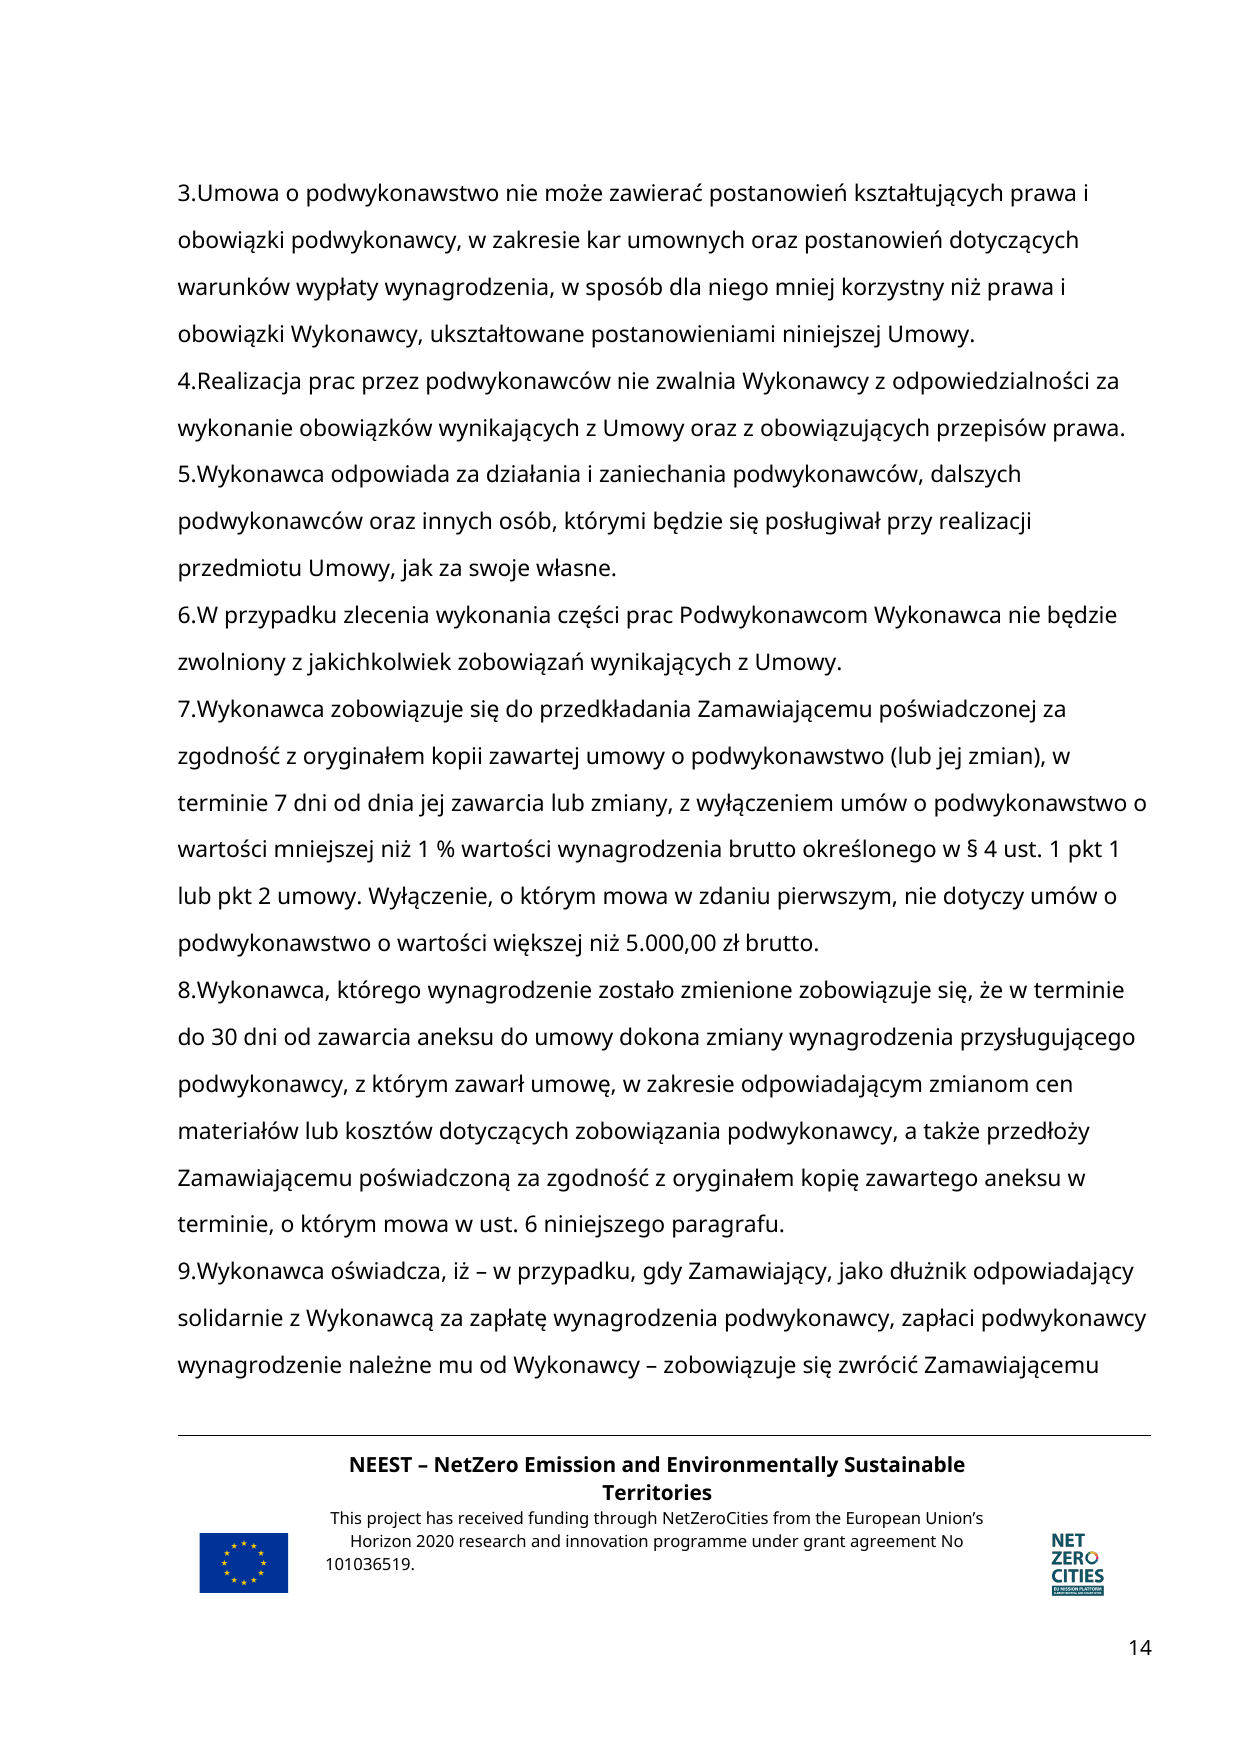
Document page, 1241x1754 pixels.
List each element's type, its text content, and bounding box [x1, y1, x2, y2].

picture [199, 1533, 289, 1593]
picture [1033, 1519, 1122, 1608]
list Wykonawca odpowiada za działania i zaniechania podwykonawców, dalszych podwykonawców oraz innych osób, którymi będzie się posługiwał przy realizacji przedmiotu Umowy, jak za swoje własne. [177, 458, 1152, 583]
list W przypadku zlecenia wykonania części prac Podwykonawcom Wykonawca nie będzie zwolniony z jakichkolwiek zobowiązań wynikających z Umowy. [177, 599, 1152, 677]
list Wykonawca, którego wynagrodzenie zostało zmienione zobowiązuje się, że w terminie do 30 dni od zawarcia aneksu do umowy dokona zmiany wynagrodzenia przysługującego podwykonawcy, z którym zawarł umowę, w zakresie odpowiadającym zmianom cen materiałów lub kosztów dotyczących zobowiązania podwykonawcy, a także przedłoży Zamawiającemu poświadczoną za zgodność z oryginałem kopię zawartego aneksu w terminie, o którym mowa w ust. 6 niniejszego paragrafu. [177, 974, 1152, 1240]
list Umowa o podwykonawstwo nie może zawierać postanowień kształtujących prawa i obowiązki podwykonawcy, w zakresie kar umownych oraz postanowień dotyczących warunków wypłaty wynagrodzenia, w sposób dla niego mniej korzystny niż prawa i obowiązki Wykonawcy, ukształtowane postanowieniami niniejszej Umowy. [177, 177, 1152, 349]
list Realizacja prac przez podwykonawców nie zwalnia Wykonawcy z odpowiedzialności za wykonanie obowiązków wynikających z Umowy oraz z obowiązujących przepisów prawa. [177, 365, 1152, 443]
list Wykonawca zobowiązuje się do przedkładania Zamawiającemu poświadczonej za zgodność z oryginałem kopii zawartej umowy o podwykonawstwo (lub jej zmian), w terminie 7 dni od dnia jej zawarcia lub zmiany, z wyłączeniem umów o podwykonawstwo o wartości mniejszej niż 1 % wartości wynagrodzenia brutto określonego w § 4 ust. 1 pkt 1 lub pkt 2 umowy. Wyłączenie, o którym mowa w zdaniu pierwszym, nie dotyczy umów o podwykonawstwo o wartości większej niż 5.000,00 zł brutto. [177, 693, 1152, 958]
